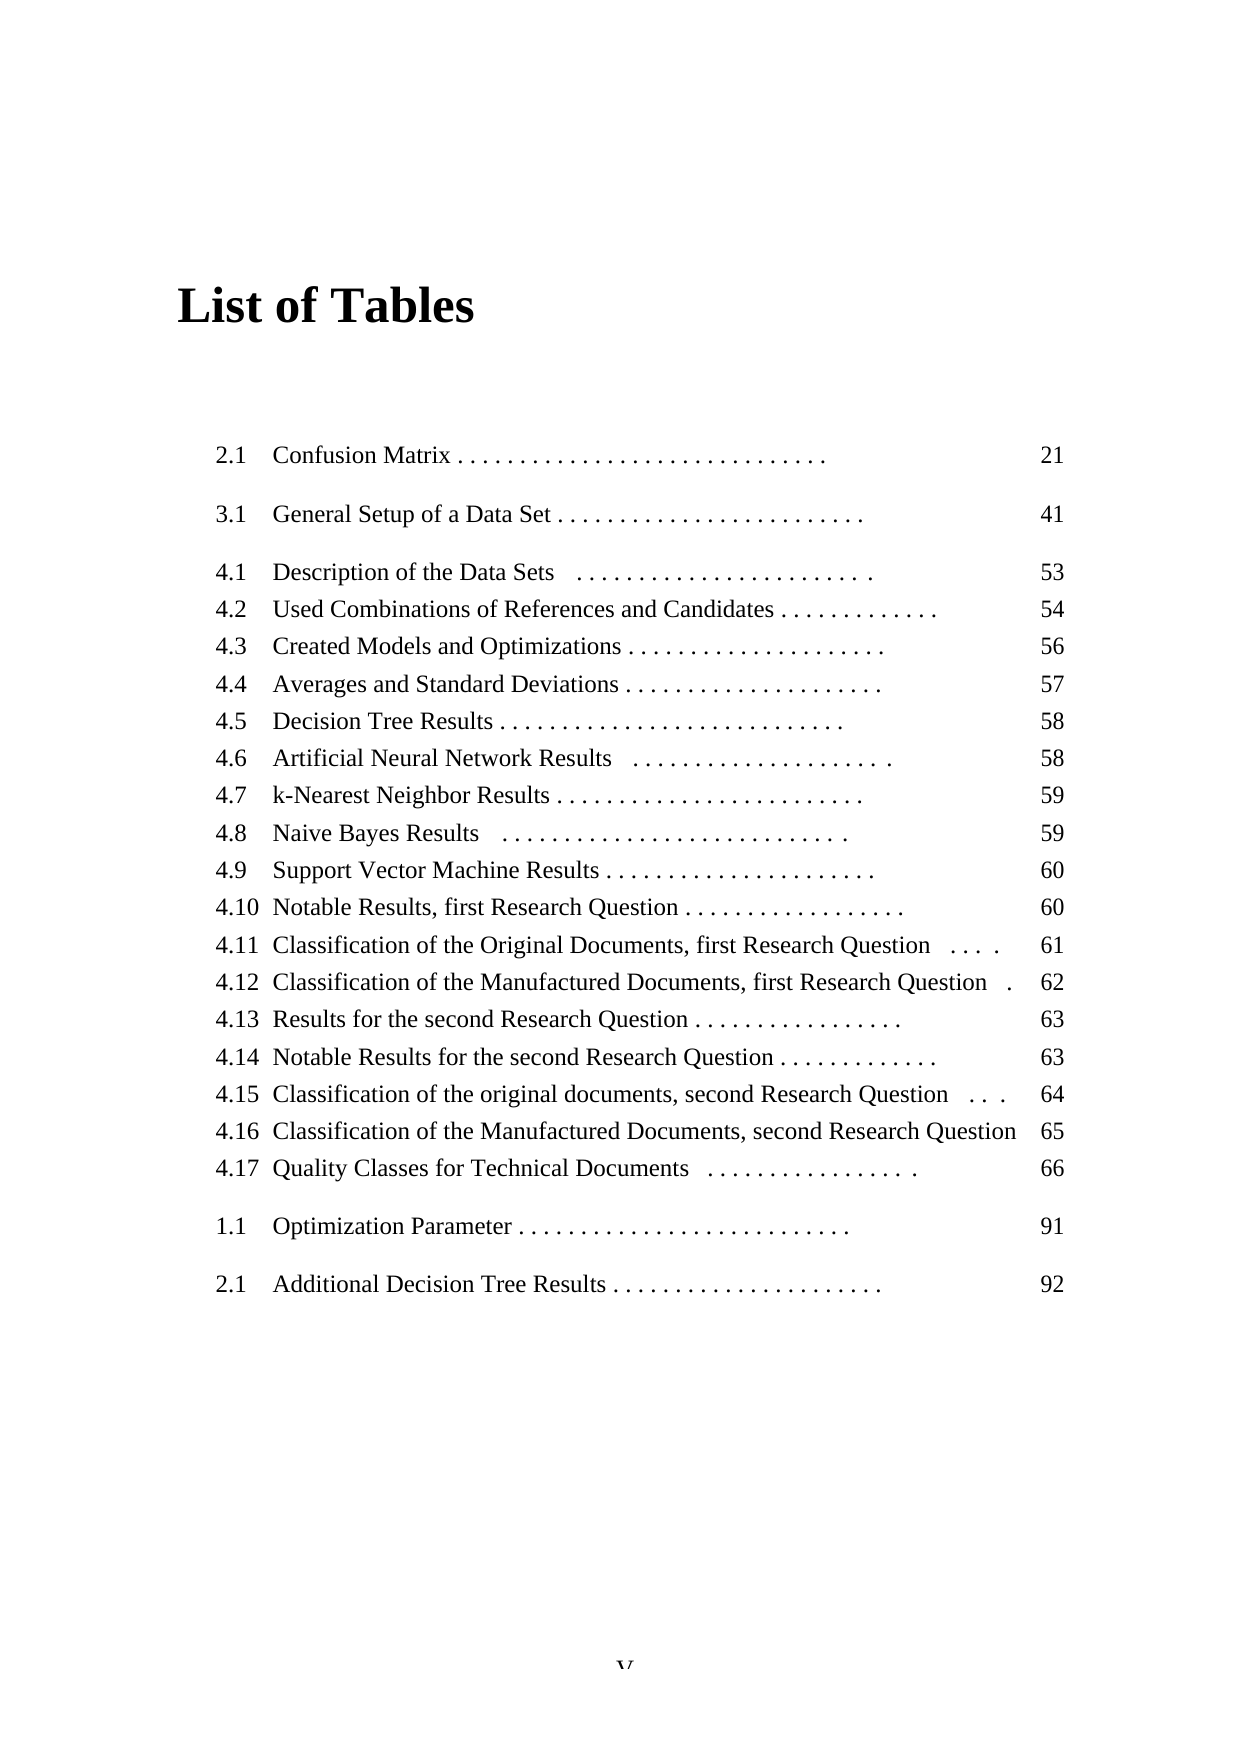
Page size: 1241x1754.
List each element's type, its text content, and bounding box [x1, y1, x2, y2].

table_cell Artificial Neural Network Results . . . . . . . . . . . . . . . . . . . . . [266, 740, 1026, 777]
table_cell Optimization Parameter . . . . . . . . . . . . . . . . . . . . . . . . . . . [266, 1198, 1026, 1256]
table_cell 4.4 [210, 665, 266, 703]
table_cell 91 [1026, 1198, 1069, 1256]
table_cell 59 [1026, 815, 1069, 852]
table_cell Classification of the Original Documents, first Research Question . . . . [266, 926, 1026, 964]
table_cell Quality Classes for Technical Documents . . . . . . . . . . . . . . . . . [266, 1150, 1026, 1198]
table_cell 4.15 [210, 1076, 266, 1113]
table_cell Description of the Data Sets . . . . . . . . . . . . . . . . . . . . . . . . [266, 543, 1026, 591]
table_cell Classification of the Manufactured Documents, second Research Question [266, 1113, 1026, 1150]
table_cell 63 [1026, 1038, 1069, 1076]
table_cell 41 [1026, 485, 1069, 543]
table_cell 4.1 [210, 543, 266, 591]
table_cell 62 [1026, 964, 1069, 1001]
table_cell 58 [1026, 703, 1069, 740]
table_header 21 [1026, 441, 1069, 485]
table_cell 61 [1026, 926, 1069, 964]
table_cell 66 [1026, 1150, 1069, 1198]
table_cell 60 [1026, 889, 1069, 926]
table_cell Classification of the Manufactured Documents, first Research Question . [266, 964, 1026, 1001]
table_cell 4.16 [210, 1113, 266, 1150]
table_cell 4.6 [210, 740, 266, 777]
table_cell Averages and Standard Deviations . . . . . . . . . . . . . . . . . . . . . [266, 665, 1026, 703]
table_cell Classification of the original documents, second Research Question . . . [266, 1076, 1026, 1113]
table_cell 92 [1026, 1256, 1069, 1300]
table_cell Used Combinations of References and Candidates . . . . . . . . . . . . . [266, 591, 1026, 628]
table_cell 53 [1026, 543, 1069, 591]
table_cell k-Nearest Neighbor Results . . . . . . . . . . . . . . . . . . . . . . . . . [266, 777, 1026, 814]
table_cell 4.3 [210, 628, 266, 665]
table_cell Naive Bayes Results . . . . . . . . . . . . . . . . . . . . . . . . . . . . [266, 815, 1026, 852]
table_cell 4.10 [210, 889, 266, 926]
table_cell 4.2 [210, 591, 266, 628]
table_cell 63 [1026, 1001, 1069, 1038]
table_cell 59 [1026, 777, 1069, 814]
table_cell 4.9 [210, 852, 266, 889]
table_cell 4.13 [210, 1001, 266, 1038]
table_cell General Setup of a Data Set . . . . . . . . . . . . . . . . . . . . . . . . . [266, 485, 1026, 543]
table_cell 56 [1026, 628, 1069, 665]
table_cell Support Vector Machine Results . . . . . . . . . . . . . . . . . . . . . . [266, 852, 1026, 889]
table_cell Notable Results for the second Research Question . . . . . . . . . . . . . [266, 1038, 1026, 1076]
table_cell 54 [1026, 591, 1069, 628]
table_cell Decision Tree Results . . . . . . . . . . . . . . . . . . . . . . . . . . . . [266, 703, 1026, 740]
table_cell 1.1 [210, 1198, 266, 1256]
table_cell 4.5 [210, 703, 266, 740]
table_cell 3.1 [210, 485, 266, 543]
table_header 2.1 [210, 441, 266, 485]
table_cell 4.8 [210, 815, 266, 852]
table_cell Created Models and Optimizations . . . . . . . . . . . . . . . . . . . . . [266, 628, 1026, 665]
table_cell Results for the second Research Question . . . . . . . . . . . . . . . . . [266, 1001, 1026, 1038]
table_cell 65 [1026, 1113, 1069, 1150]
table_cell 4.11 [210, 926, 266, 964]
table_cell 4.17 [210, 1150, 266, 1198]
table_header Confusion Matrix . . . . . . . . . . . . . . . . . . . . . . . . . . . . . . [266, 441, 1026, 485]
table_cell Notable Results, first Research Question . . . . . . . . . . . . . . . . . . [266, 889, 1026, 926]
table_cell Additional Decision Tree Results . . . . . . . . . . . . . . . . . . . . . . [266, 1256, 1026, 1300]
table_cell 4.14 [210, 1038, 266, 1076]
subtitle List of Tables [177, 275, 1240, 334]
table_cell 57 [1026, 665, 1069, 703]
table_cell 64 [1026, 1076, 1069, 1113]
table_cell 60 [1026, 852, 1069, 889]
table_cell 58 [1026, 740, 1069, 777]
table_cell 4.7 [210, 777, 266, 814]
table_cell 2.1 [210, 1256, 266, 1300]
table_cell 4.12 [210, 964, 266, 1001]
